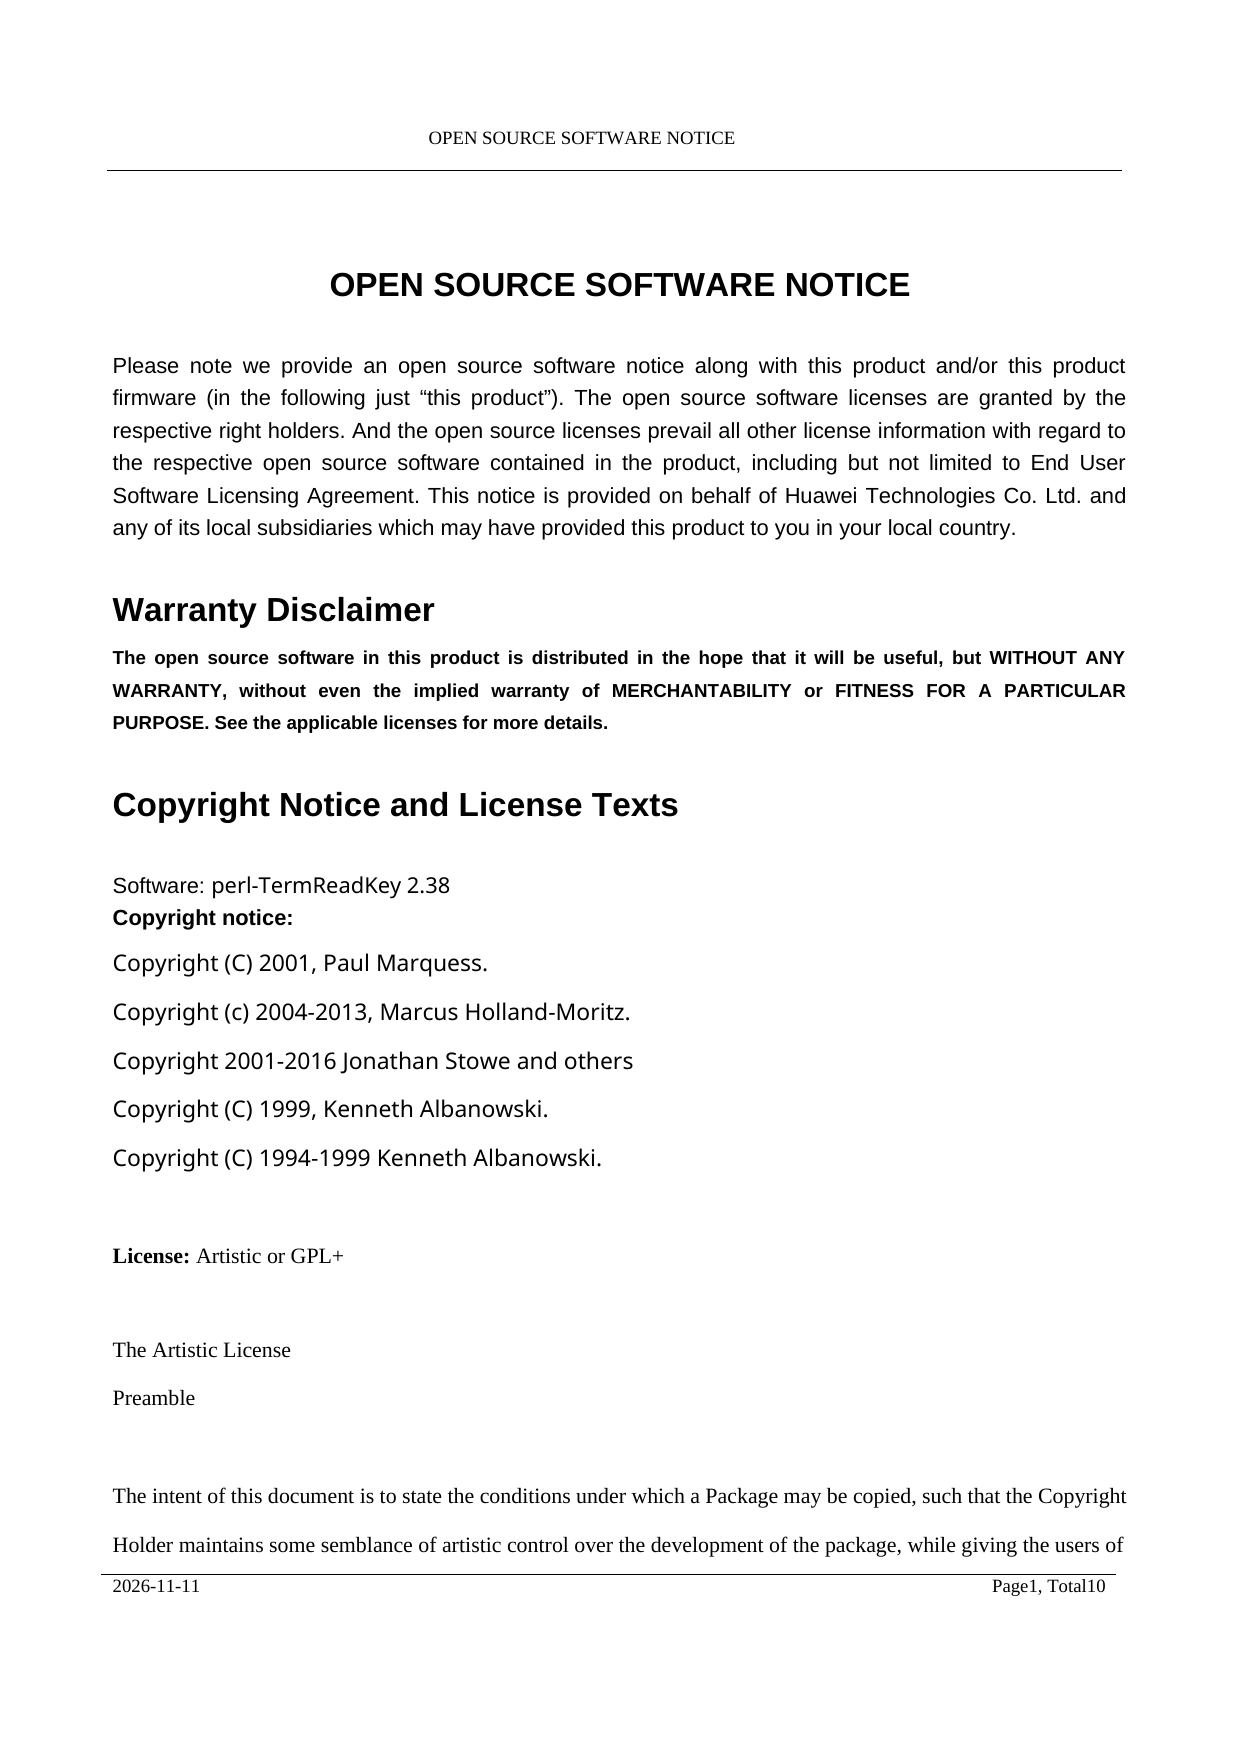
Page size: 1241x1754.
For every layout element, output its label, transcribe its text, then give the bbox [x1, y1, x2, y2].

text Warranty Disclaimer [112, 576, 1128, 641]
text License: Artistic or GPL+ [112, 1239, 1128, 1272]
text The open source software in this product is distributed in the hope that it will be useful, but WITHOUT ANY WARRANTY, without even the implied warranty of MERCHANTABILITY or FITNESS FOR A PARTICULAR PURPOSE. See the applicable licenses for more details. [112, 641, 1128, 739]
text Copyright (C) 2001, Paul Marquess. Copyright (c) 2004-2013, Marcus Holland-Moritz. Copyright 2001-2016 Jonathan Stowe and others Copyright (C) 1999, Kenneth Albanowski. Copyright (C) 1994-1999 Kenneth Albanowski. [112, 947, 1128, 1223]
text OPEN SOURCE SOFTWARE NOTICE [112, 251, 1128, 316]
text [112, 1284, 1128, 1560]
text Copyright notice: [112, 901, 1128, 934]
text Please note we provide an open source software notice along with this product and/or this product firmware (in the following just “this product”). The open source software licenses are granted by the respective right holders. And the open source licenses prevail all other license information with regard to the respective open source software contained in the product, including but not limited to End User Software Licensing Agreement. This notice is provided on behalf of Huawei Technologies Co. Ltd. and any of its local subsidiaries which may have provided this product to you in your local country. [112, 349, 1128, 544]
text Software: perl-TermReadKey 2.38 [112, 869, 1128, 901]
text Copyright Notice and License Texts [112, 771, 1128, 836]
